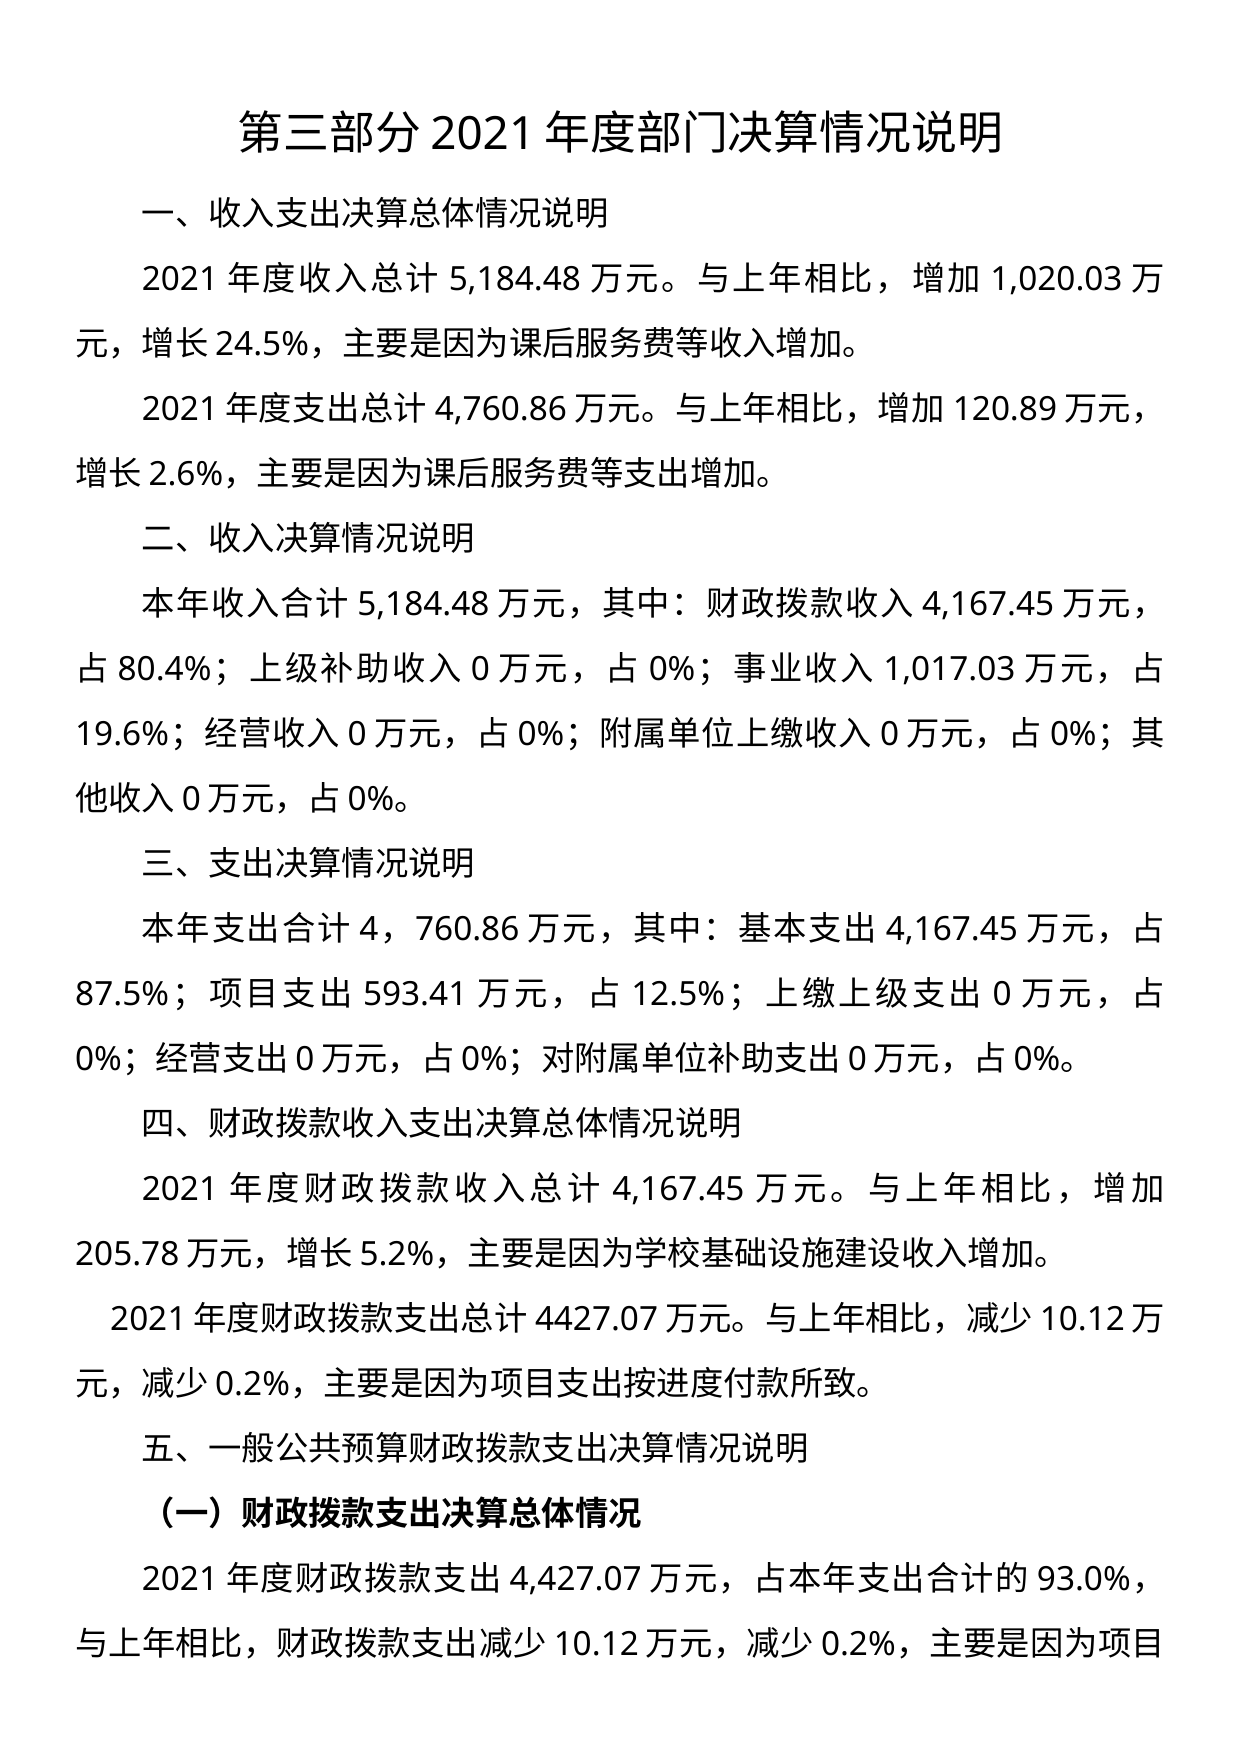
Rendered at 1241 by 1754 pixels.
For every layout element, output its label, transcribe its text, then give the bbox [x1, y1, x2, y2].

text 本年支出合计4，760.86万元，其中：基本支出4,167.45万元，占87.5%；项目支出593.41万元，占12.5%；上缴上级支出0万元，占0%；经营支出0万元，占0%；对附属单位补助支出0万元，占0%。 [75, 893, 1165, 1088]
text 本年收入合计5,184.48万元，其中：财政拨款收入4,167.45万元，占80.4%；上级补助收入0万元，占0%；事业收入1,017.03万元，占19.6%；经营收入0万元，占0%；附属单位上缴收入0万元，占0%；其他收入0万元，占0%。 [75, 568, 1165, 828]
text 第三部分2021年度部门决算情况说明 [75, 81, 1165, 178]
text 四、财政拨款收入支出决算总体情况说明 [75, 1088, 1165, 1153]
text 五、一般公共预算财政拨款支出决算情况说明 [75, 1413, 1165, 1478]
text 二、收入决算情况说明 [75, 503, 1165, 568]
text 一、收入支出决算总体情况说明 [75, 178, 1165, 243]
text 2021年度财政拨款收入总计4,167.45万元。与上年相比，增加205.78万元，增长5.2%，主要是因为学校基础设施建设收入增加。 2021年度财政拨款支出总计4427.07万元。与上年相比，减少10.12万元，减少0.2%，主要是因为项目支出按进度付款所致。 [75, 1153, 1165, 1413]
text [75, 1543, 1165, 1673]
text 三、支出决算情况说明 [75, 828, 1165, 893]
text 2021年度支出总计4,760.86万元。与上年相比，增加120.89万元，增长2.6%，主要是因为课后服务费等支出增加。 [75, 373, 1165, 503]
text 2021年度收入总计5,184.48万元。与上年相比，增加1,020.03万元，增长24.5%，主要是因为课后服务费等收入增加。 [75, 243, 1165, 373]
text （一）财政拨款支出决算总体情况 [75, 1478, 1165, 1543]
